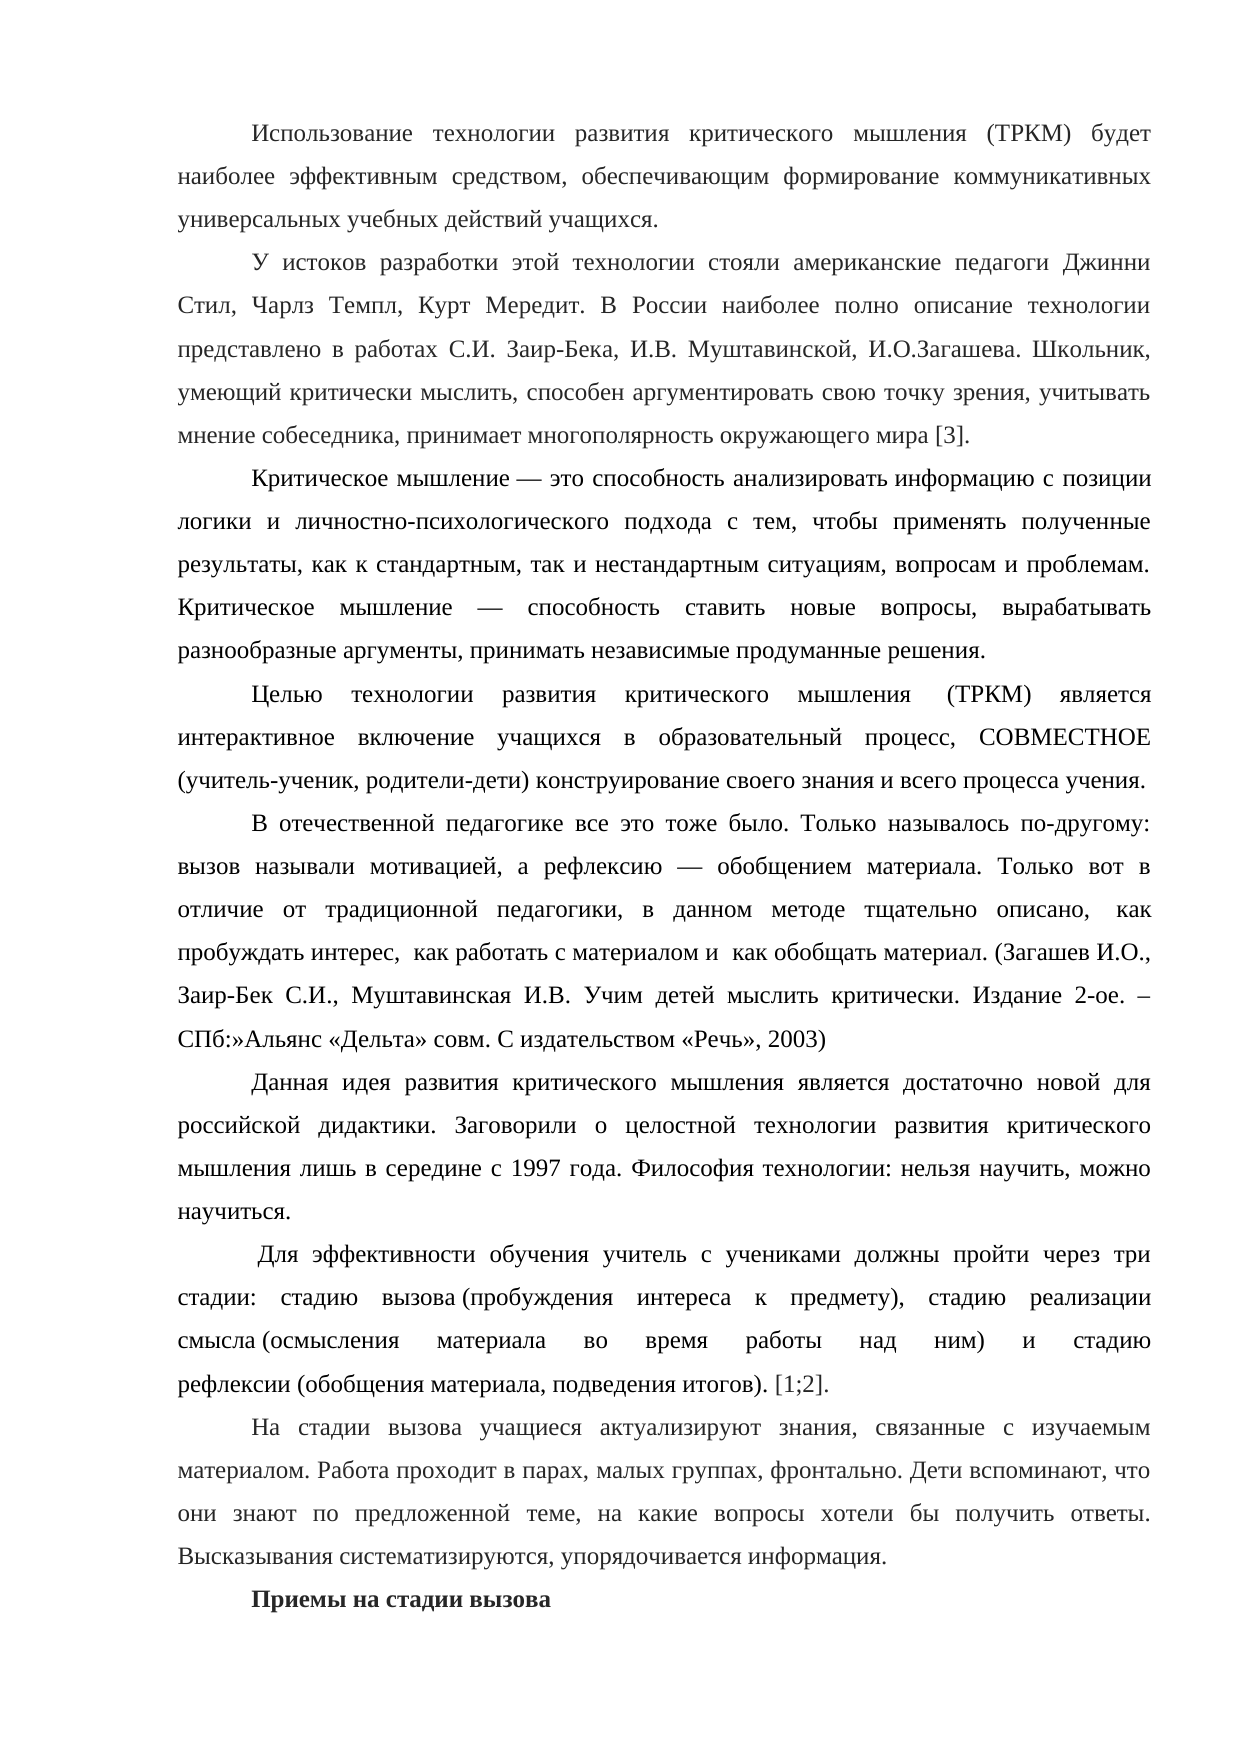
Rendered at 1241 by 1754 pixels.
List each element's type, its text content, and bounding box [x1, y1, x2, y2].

text В отечественной педагогике все это тоже было. Только называлось по-другому: вызов называли мотивацией, а рефлексию — обобщением материала. Только вот в отличие от традиционной педагогики, в данном методе тщательно описано, как пробуждать интерес, как работать с материалом и как обобщать материал. (Загашев И.О., Заир-Бек С.И., Муштавинская И.В. Учим детей мыслить критически. Издание 2-ое. –СПб:»Альянс «Дельта» совм. С издательством «Речь», 2003) [177, 808, 1152, 1052]
text Критическое мышление — это способность анализировать информацию с позиции логики и личностно-психологического подхода с тем, чтобы применять полученные результаты, как к стандартным, так и нестандартным ситуациям, вопросам и проблемам. Критическое мышление — способность ставить новые вопросы, вырабатывать разнообразные аргументы, принимать независимые продуманные решения. [177, 463, 1152, 664]
text Целью технологии развития критического мышления (ТРКМ) является интерактивное включение учащихся в образовательный процесс, СОВМЕСТНОЕ (учитель-ученик, родители-дети) конструирование своего знания и всего процесса учения. [177, 679, 1152, 794]
text Использование технологии развития критического мышления (ТРКМ) будет наиболее эффективным средством, обеспечивающим формирование коммуникативных универсальных учебных действий учащихся. [177, 118, 1152, 233]
text Данная идея развития критического мышления является достаточно новой для российской дидактики. Заговорили о целостной технологии развития критического мышления лишь в середине с 1997 года. Философия технологии: нельзя научить, можно научиться. [177, 1067, 1152, 1225]
text На стадии вызова учащиеся актуализируют знания, связанные с изучаемым материалом. Работа проходит в парах, малых группах, фронтально. Дети вспоминают, что они знают по предложенной теме, на какие вопросы хотели бы получить ответы. Высказывания систематизируются, упорядочивается информация. [177, 1412, 1152, 1570]
text Для эффективности обучения учитель с учениками должны пройти через три стадии: стадию вызова (пробуждения интереса к предмету), стадию реализации смысла (осмысления материала во время работы над ним) и стадию рефлексии (обобщения материала, подведения итогов). [1;2]. [177, 1239, 1152, 1397]
text У истоков разработки этой технологии стояли американские педагоги Джинни Стил, Чарлз Темпл, Курт Мередит. В России наиболее полно описание технологии представлено в работах С.И. Заир-Бека, И.В. Муштавинской, И.О.Загашева. Школьник, умеющий критически мыслить, способен аргументировать свою точку зрения, учитывать мнение собеседника, принимает многополярность окружающего мира [3]. [177, 247, 1152, 449]
text Приемы на стадии вызова [177, 1584, 1152, 1613]
